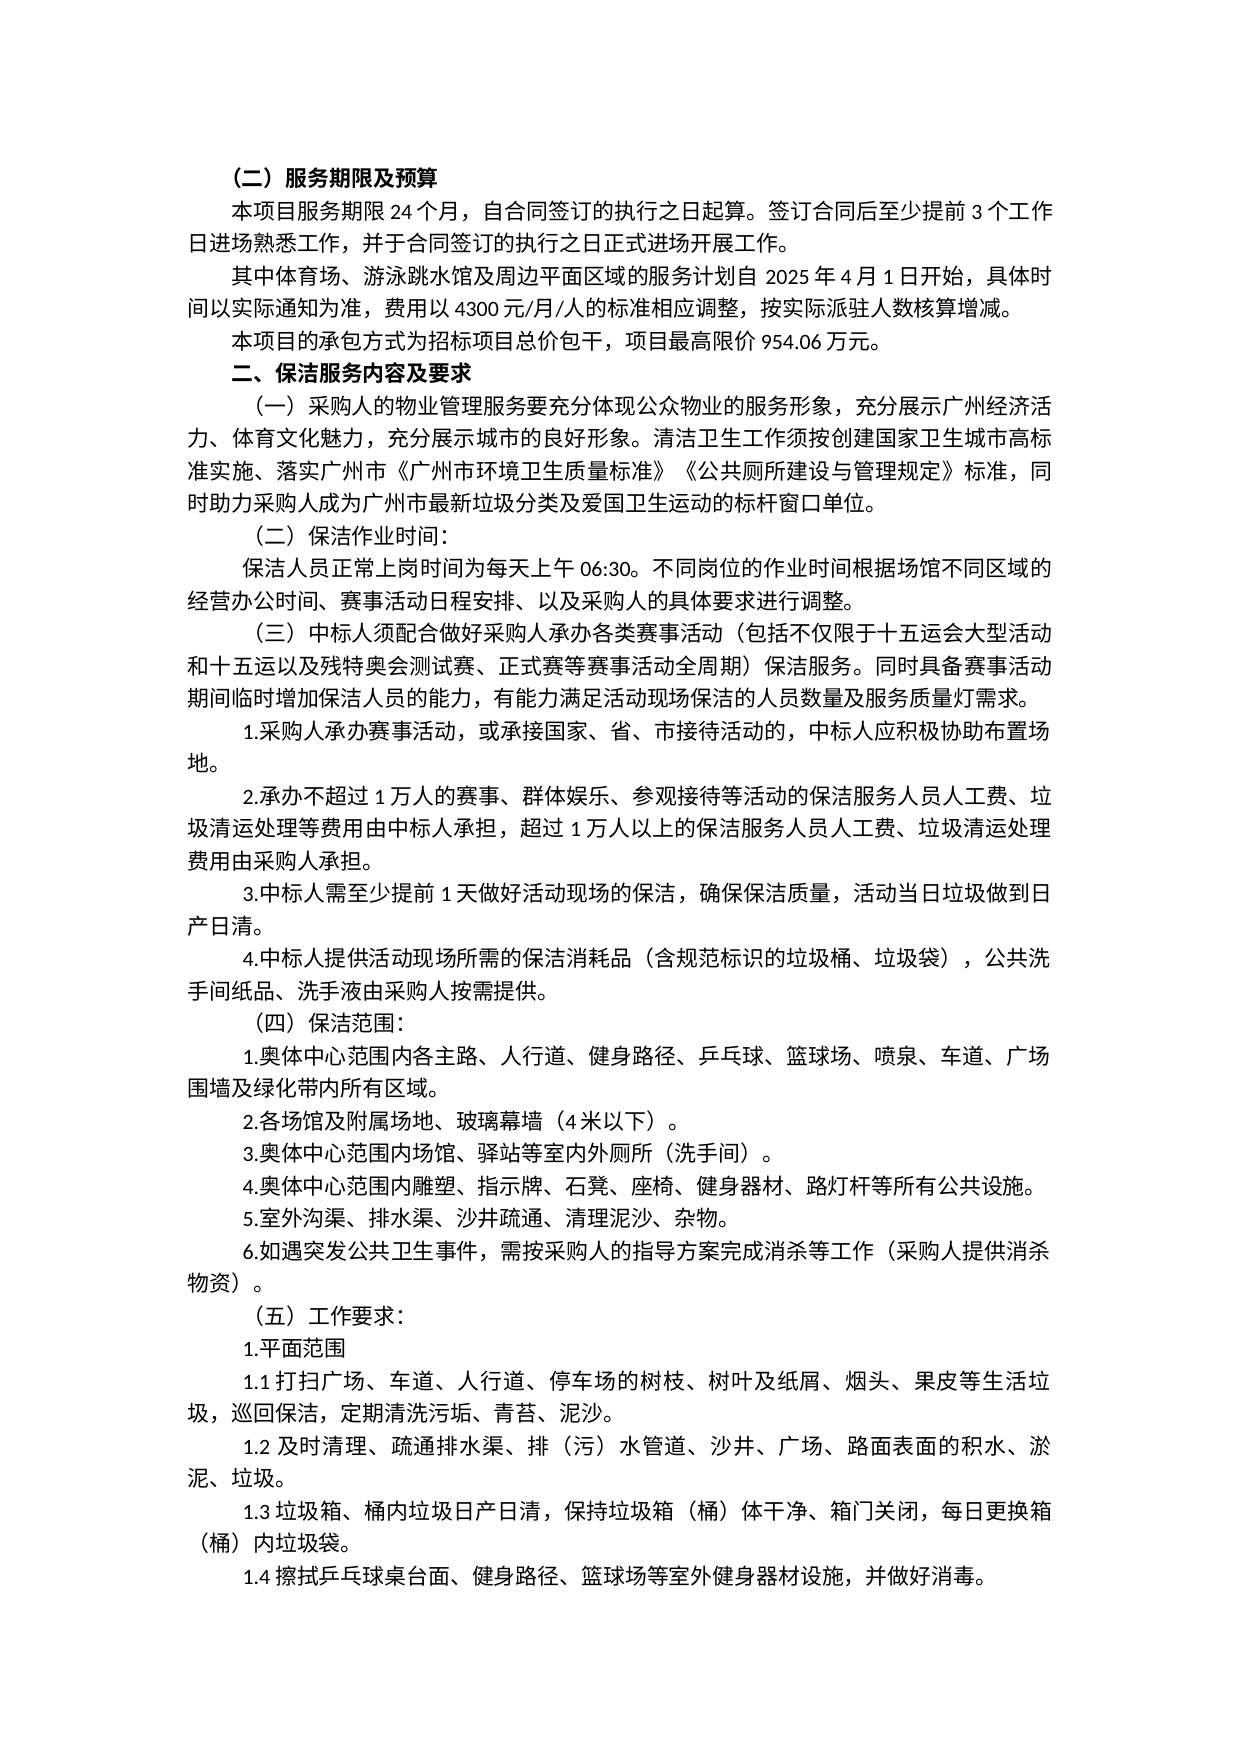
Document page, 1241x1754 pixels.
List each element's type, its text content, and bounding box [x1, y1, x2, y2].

text 本项目的承包方式为招标项目总价包干，项目最高限价954.06万元。 [187, 324, 1053, 357]
text 2.承办不超过1万人的赛事、群体娱乐、参观接待等活动的保洁服务人员人工费、垃圾清运处理等费用由中标人承担，超过1万人以上的保洁服务人员人工费、垃圾清运处理费用由采购人承担。 [187, 779, 1053, 877]
text 1.平面范围 [187, 1332, 1053, 1364]
text 本项目服务期限24个月，自合同签订的执行之日起算。签订合同后至少提前3个工作日进场熟悉工作，并于合同签订的执行之日正式进场开展工作。 [187, 194, 1053, 259]
text 5.室外沟渠、排水渠、沙井疏通、清理泥沙、杂物。 [187, 1202, 1053, 1234]
text 其中体育场、游泳跳水馆及周边平面区域的服务计划自2025年4月1日开始，具体时间以实际通知为准，费用以4300元/月/人的标准相应调整，按实际派驻人数核算增减。 [187, 259, 1053, 324]
text （五）工作要求： [187, 1299, 1053, 1332]
text 4.中标人提供活动现场所需的保洁消耗品（含规范标识的垃圾桶、垃圾袋），公共洗手间纸品、洗手液由采购人按需提供。 [187, 942, 1053, 1007]
text （四）保洁范围： [187, 1007, 1053, 1039]
text 3.中标人需至少提前1天做好活动现场的保洁，确保保洁质量，活动当日垃圾做到日产日清。 [187, 877, 1053, 942]
text 2.各场馆及附属场地、玻璃幕墙（4米以下）。 [187, 1104, 1053, 1137]
text 1.3 垃圾箱、桶内垃圾日产日清，保持垃圾箱（桶）体干净、箱门关闭，每日更换箱（桶）内垃圾袋。 [187, 1494, 1053, 1559]
text 1.奥体中心范围内各主路、人行道、健身路径、乒乓球、篮球场、喷泉、车道、广场围墙及绿化带内所有区域。 [187, 1039, 1053, 1104]
text 1.4 擦拭乒乓球桌台面、健身路径、篮球场等室外健身器材设施，并做好消毒。 [187, 1559, 1053, 1592]
text （二）保洁作业时间： [187, 519, 1053, 552]
text （二）服务期限及预算 [187, 162, 1053, 194]
text 4.奥体中心范围内雕塑、指示牌、石凳、座椅、健身器材、路灯杆等所有公共设施。 [187, 1169, 1053, 1202]
text 6.如遇突发公共卫生事件，需按采购人的指导方案完成消杀等工作（采购人提供消杀物资）。 [187, 1234, 1053, 1299]
text 保洁人员正常上岗时间为每天上午06:30。不同岗位的作业时间根据场馆不同区域的经营办公时间、赛事活动日程安排、以及采购人的具体要求进行调整。 [187, 552, 1053, 617]
text 3.奥体中心范围内场馆、驿站等室内外厕所（洗手间）。 [187, 1137, 1053, 1169]
text （一）采购人的物业管理服务要充分体现公众物业的服务形象，充分展示广州经济活力、体育文化魅力，充分展示城市的良好形象。清洁卫生工作须按创建国家卫生城市高标准实施、落实广州市《广州市环境卫生质量标准》《公共厕所建设与管理规定》标准，同时助力采购人成为广州市最新垃圾分类及爱国卫生运动的标杆窗口单位。 [187, 389, 1053, 519]
text 1.1打扫广场、车道、人行道、停车场的树枝、树叶及纸屑、烟头、果皮等生活垃圾，巡回保洁，定期清洗污垢、青苔、泥沙。 [187, 1364, 1053, 1429]
text 二、保洁服务内容及要求 [187, 357, 1053, 389]
text 1.采购人承办赛事活动，或承接国家、省、市接待活动的，中标人应积极协助布置场地。 [187, 714, 1053, 779]
text 1.2 及时清理、疏通排水渠、排（污）水管道、沙井、广场、路面表面的积水、淤泥、垃圾。 [187, 1429, 1053, 1494]
text （三）中标人须配合做好采购人承办各类赛事活动（包括不仅限于十五运会大型活动和十五运以及残特奥会测试赛、正式赛等赛事活动全周期）保洁服务。同时具备赛事活动期间临时增加保洁人员的能力，有能力满足活动现场保洁的人员数量及服务质量灯需求。 [187, 617, 1053, 714]
